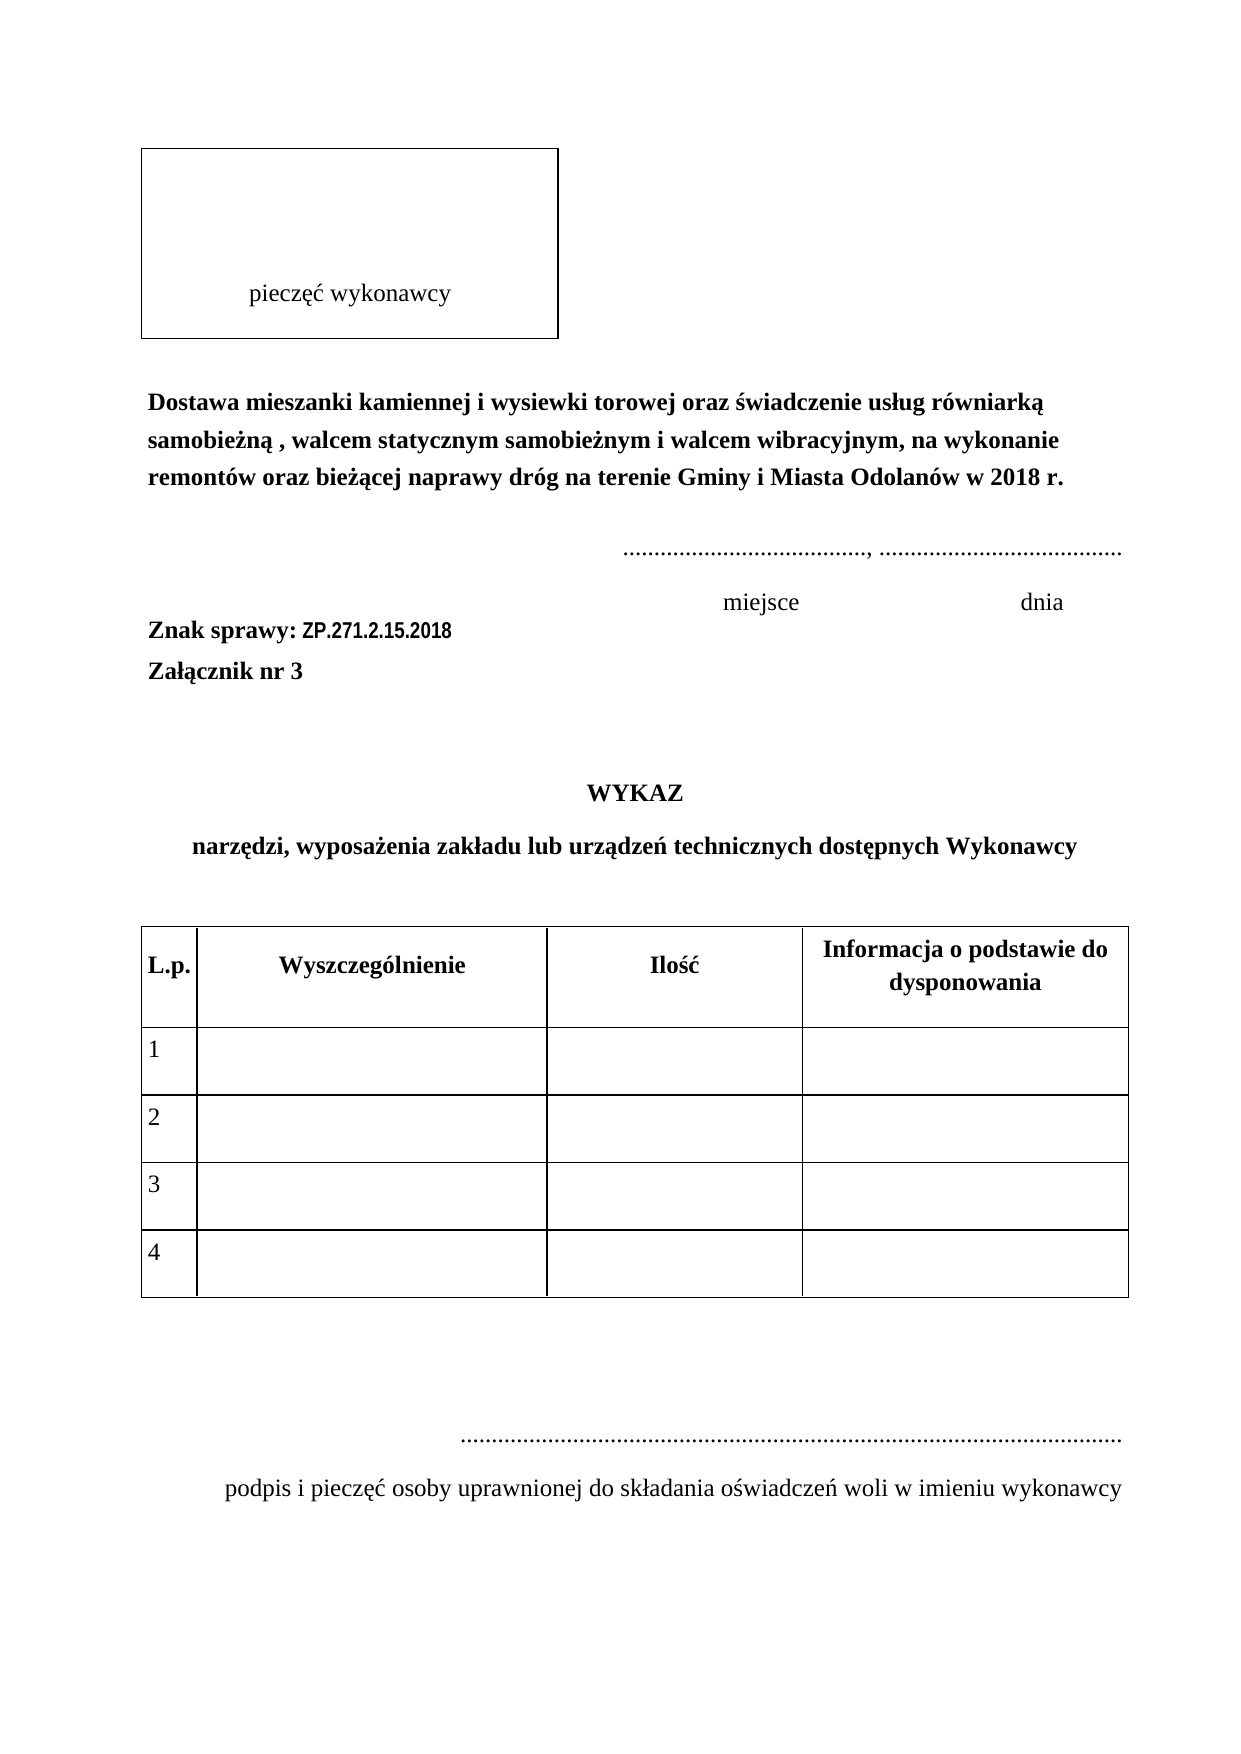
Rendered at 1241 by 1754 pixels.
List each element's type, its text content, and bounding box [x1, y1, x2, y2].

table_cell [803, 1028, 1128, 1094]
table_cell [803, 1096, 1128, 1161]
table_cell 4 [142, 1231, 196, 1296]
table_cell [803, 1163, 1128, 1229]
text narzędzi, wyposażenia zakładu lub urządzeń technicznych dostępnych Wykonawcy [148, 831, 1122, 860]
text Dostawa mieszanki kamiennej i wysiewki torowej oraz świadczenie usług równiarką samobieżną , walcem statycznym samobieżnym i walcem wibracyjnym, na wykonanie remontów oraz bieżącej naprawy dróg na terenie Gminy i Miasta Odolanów w 2018 r. [148, 379, 1122, 491]
text Załącznik nr 3 [148, 656, 1122, 685]
table_header Informacja o podstawie do dysponowania [803, 927, 1128, 1026]
text podpis i pieczęć osoby uprawnionej do składania oświadczeń woli w imieniu wykonawcy [148, 1473, 1122, 1502]
table_cell [198, 1096, 546, 1161]
table_header Ilość [548, 927, 802, 1026]
table_header Wyszczególnienie [198, 927, 547, 1026]
table_cell 3 [142, 1163, 196, 1229]
table_cell [548, 1096, 802, 1161]
text ......................................., ....................................... [148, 532, 1122, 560]
table_cell [198, 1163, 546, 1229]
table_cell [548, 1231, 802, 1296]
table_cell 1 [142, 1028, 196, 1094]
text .......................................................................................................... [148, 1419, 1122, 1448]
table_cell 2 [142, 1096, 196, 1161]
table_cell [803, 1231, 1128, 1296]
table_cell [548, 1028, 802, 1094]
table_header pieczęć wykonawcy [142, 149, 557, 338]
table_cell [548, 1163, 802, 1229]
table_header L.p. [142, 927, 197, 1026]
text WYKAZ [148, 778, 1122, 806]
table_cell [198, 1231, 546, 1296]
table_cell [198, 1028, 546, 1094]
text Znak sprawy: ZP.271.2.15.2018 [148, 616, 1122, 644]
text miejsce dnia [148, 560, 1122, 616]
